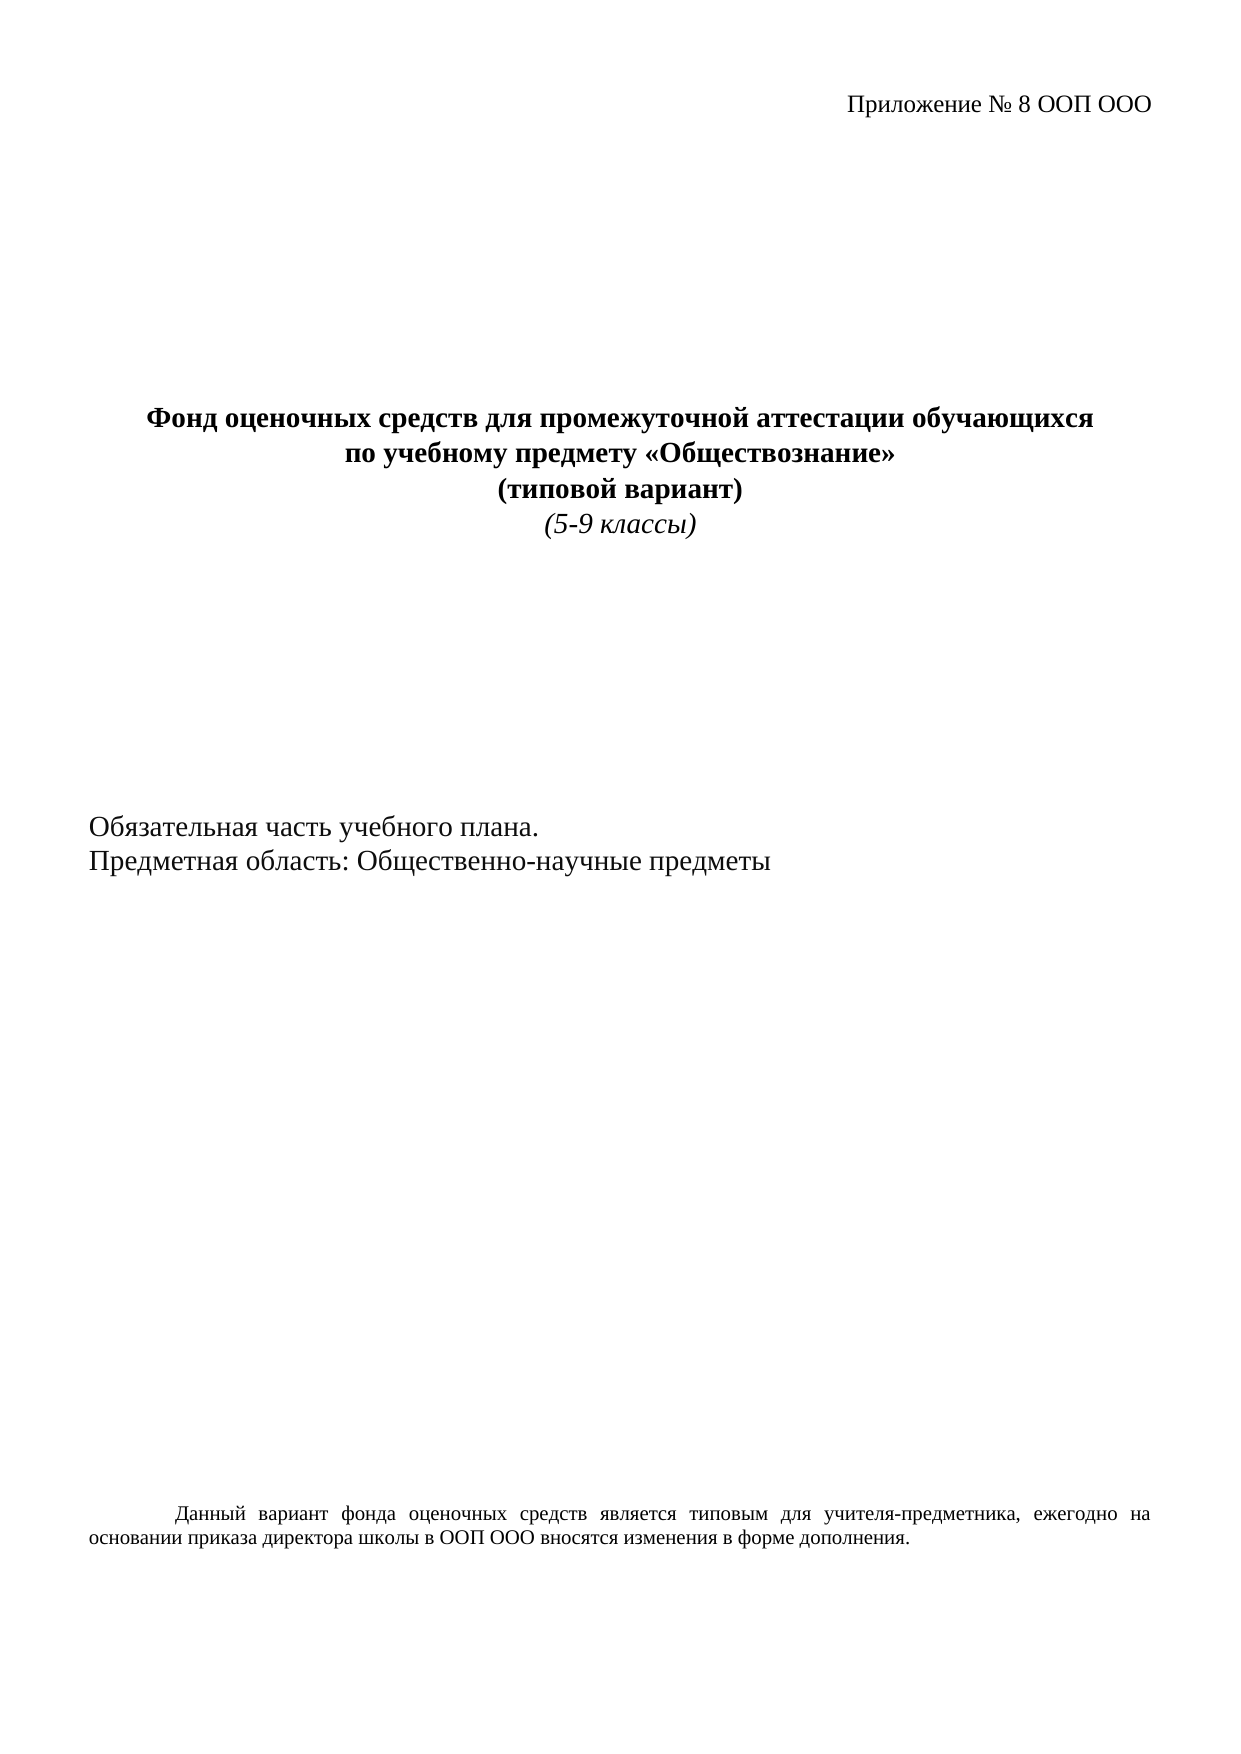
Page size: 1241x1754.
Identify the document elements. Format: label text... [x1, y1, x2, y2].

text по учебному предмету «Обществознание» [89, 436, 1152, 469]
text Данный вариант фонда оценочных средств является типовым для учителя-предметника, ежегодно на основании приказа директора школы в ООП ООО вносятся изменения в форме дополнения. [89, 1501, 1152, 1549]
text Приложение № 8 ООП ООО [89, 89, 1152, 117]
text Предметная область: Общественно-научные предметы [89, 843, 1152, 877]
text Фонд оценочных средств для промежуточной аттестации обучающихся [89, 400, 1152, 434]
text Обязательная часть учебного плана. [89, 809, 1152, 843]
text (типовой вариант) [89, 471, 1152, 504]
text (5-9 классы) [89, 506, 1152, 539]
